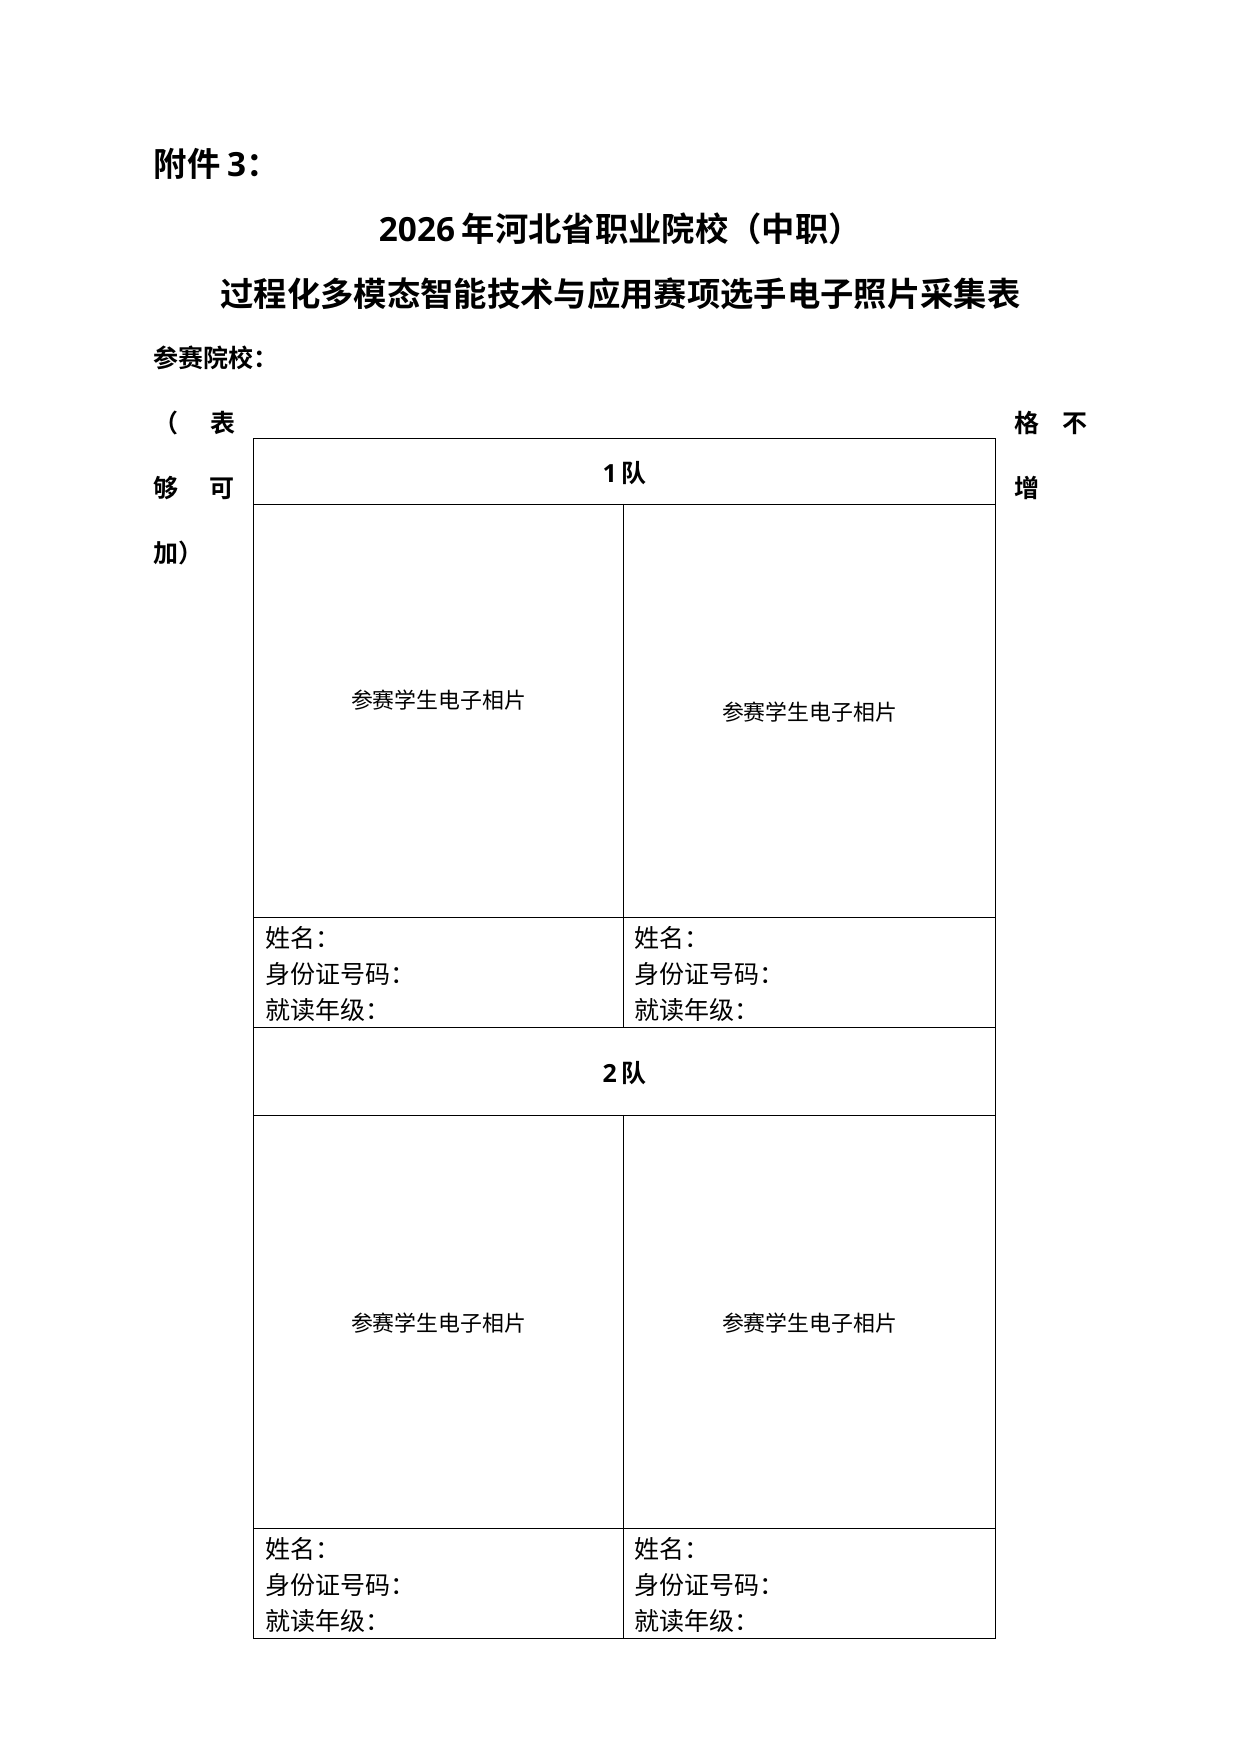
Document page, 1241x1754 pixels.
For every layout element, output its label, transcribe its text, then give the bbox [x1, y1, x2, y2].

text 过程化多模态智能技术与应用赛项选手电子照片采集表 [153, 259, 1087, 324]
table_cell 参赛学生电子相片 [254, 505, 623, 917]
text 参赛院校： [153, 324, 1087, 389]
text （表格不够可增加） [153, 389, 1087, 584]
table_cell 姓名： 身份证号码： 就读年级： [254, 918, 623, 1027]
table_cell 姓名： 身份证号码： 就读年级： [624, 918, 995, 1027]
text 附件3： [153, 129, 1087, 194]
table_header 1队 [254, 439, 995, 504]
table_cell 姓名： 身份证号码： 就读年级： [624, 1529, 995, 1638]
table_cell 参赛学生电子相片 [624, 505, 995, 917]
table_cell 姓名： 身份证号码： 就读年级： [254, 1529, 623, 1638]
table_cell 参赛学生电子相片 [624, 1116, 995, 1528]
table_cell 2队 [254, 1028, 995, 1115]
text 2026年河北省职业院校（中职） [153, 194, 1087, 259]
table_cell 参赛学生电子相片 [254, 1116, 623, 1528]
